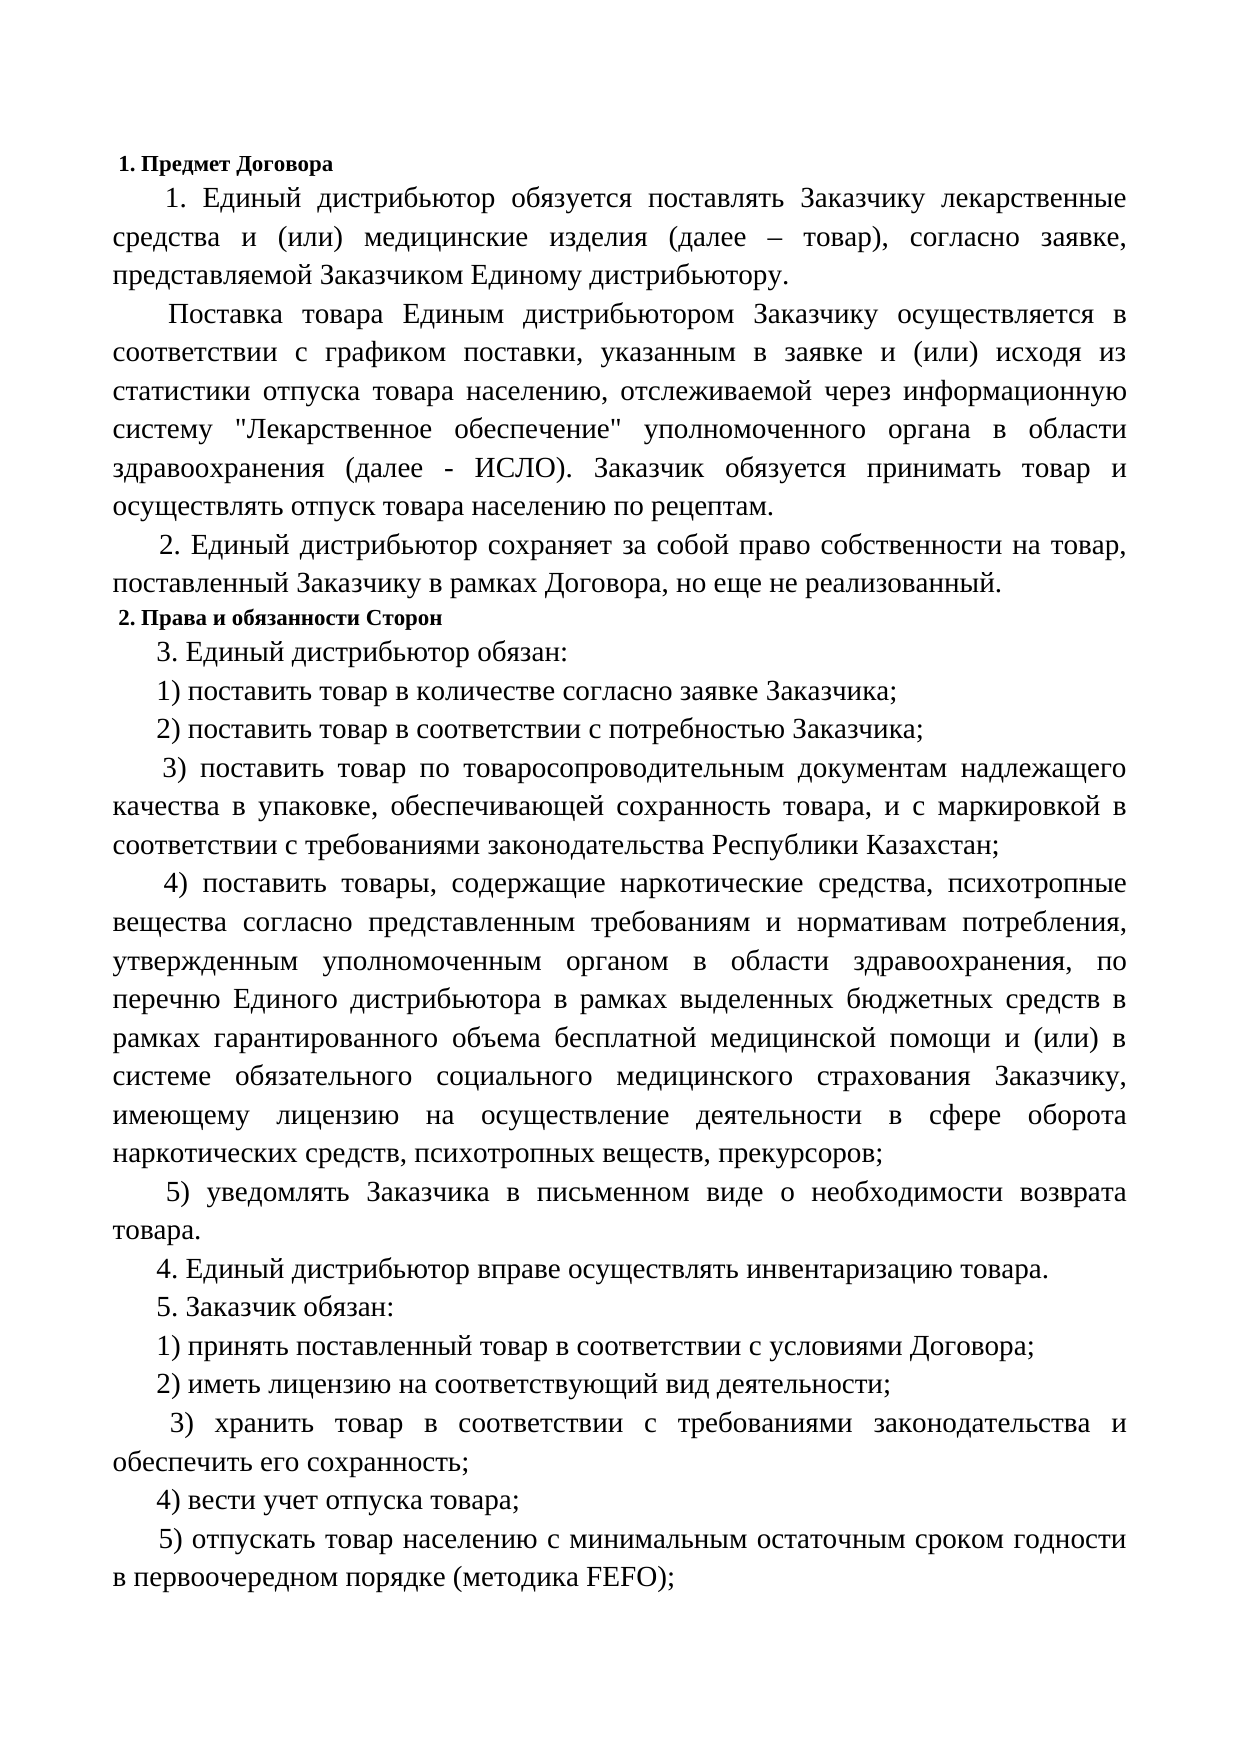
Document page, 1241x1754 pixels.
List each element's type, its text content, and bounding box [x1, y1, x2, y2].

text 2. Единый дистрибьютор сохраняет за собой право собственности на товар, поставленный Заказчику в рамках Договора, но еще не реализованный. [112, 527, 1128, 599]
text Поставка товара Единым дистрибьютором Заказчику осуществляется в соответствии с графиком поставки, указанным в заявке и (или) исходя из статистики отпуска товара населению, отслеживаемой через информационную систему "Лекарственное обеспечение" уполномоченного органа в области здравоохранения (далее - ИСЛО). Заказчик обязуется принимать товар и осуществлять отпуск товара населению по рецептам. [112, 296, 1128, 522]
text 3) хранить товар в соответствии с требованиями законодательства и обеспечить его сохранность; [112, 1405, 1128, 1477]
text 3) поставить товар по товаросопроводительным документам надлежащего качества в упаковке, обеспечивающей сохранность товара, и с маркировкой в соответствии с требованиями законодательства Республики Казахстан; [112, 750, 1128, 861]
text 3. Единый дистрибьютор обязан: [112, 634, 1128, 668]
text 5) отпускать товар населению с минимальным остаточным сроком годности в первоочередном порядке (методика FEFO); [112, 1521, 1128, 1593]
text 4) поставить товары, содержащие наркотические средства, психотропные вещества согласно представленным требованиям и нормативам потребления, утвержденным уполномоченным органом в области здравоохранения, по перечню Единого дистрибьютора в рамках выделенных бюджетных средств в рамках гарантированного объема бесплатной медицинской помощи и (или) в системе обязательного социального медицинского страхования Заказчику, имеющему лицензию на осуществление деятельности в сфере оборота наркотических средств, психотропных веществ, прекурсоров; [112, 866, 1128, 1169]
text 1) поставить товар в количестве согласно заявке Заказчика; [112, 673, 1128, 706]
text 2. Права и обязанности Сторон [112, 604, 1128, 631]
text 1. Предмет Договора [112, 150, 1128, 176]
text 5) уведомлять Заказчика в письменном виде о необходимости возврата товара. [112, 1174, 1128, 1246]
text 1. Единый дистрибьютор обязуется поставлять Заказчику лекарственные средства и (или) медицинские изделия (далее – товар), согласно заявке, представляемой Заказчиком Единому дистрибьютору. [112, 180, 1128, 291]
text 4. Единый дистрибьютор вправе осуществлять инвентаризацию товара. [112, 1251, 1128, 1284]
text 2) поставить товар в соответствии с потребностью Заказчика; [112, 711, 1128, 745]
text 5. Заказчик обязан: [112, 1289, 1128, 1323]
text 2) иметь лицензию на соответствующий вид деятельности; [112, 1367, 1128, 1400]
text 4) вести учет отпуска товара; [112, 1482, 1128, 1516]
text 1) принять поставленный товар в соответствии с условиями Договора; [112, 1328, 1128, 1362]
